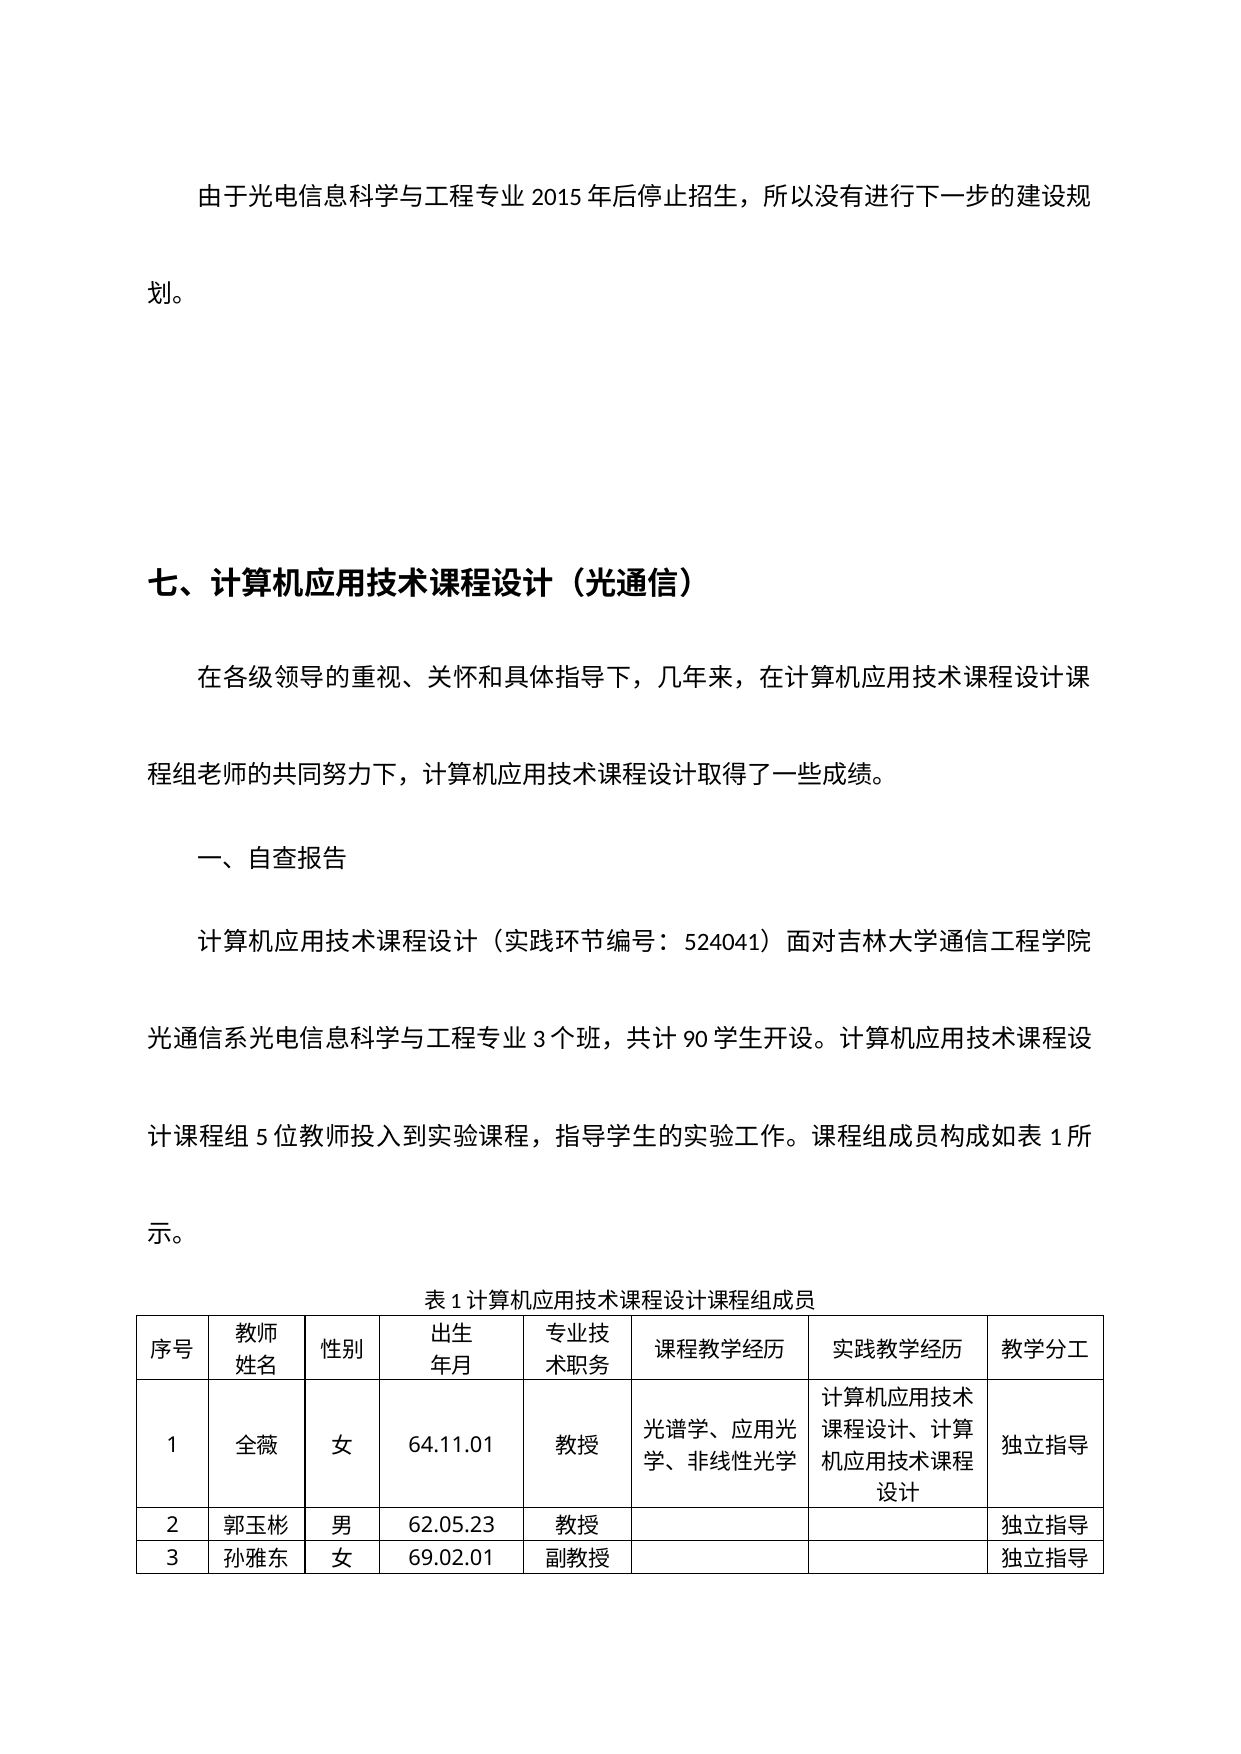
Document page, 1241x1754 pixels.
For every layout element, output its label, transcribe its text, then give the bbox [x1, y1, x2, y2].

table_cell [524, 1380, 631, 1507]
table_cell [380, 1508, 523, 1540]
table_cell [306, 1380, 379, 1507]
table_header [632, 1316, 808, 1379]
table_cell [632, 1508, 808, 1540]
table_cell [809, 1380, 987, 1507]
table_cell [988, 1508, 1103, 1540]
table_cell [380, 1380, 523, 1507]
text 一、自查报告 [148, 824, 1092, 889]
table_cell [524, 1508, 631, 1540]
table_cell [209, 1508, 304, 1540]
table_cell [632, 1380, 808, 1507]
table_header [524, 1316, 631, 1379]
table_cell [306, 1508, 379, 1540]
text 七、计算机应用技术课程设计（光通信） [148, 553, 1092, 605]
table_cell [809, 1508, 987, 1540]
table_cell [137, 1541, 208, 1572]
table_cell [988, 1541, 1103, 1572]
text 计算机应用技术课程设计（实践环节编号：524041）面对吉林大学通信工程学院光通信系光电信息科学与工程专业3个班，共计90学生开设。计算机应用技术课程设计课程组5位教师投入到实验课程，指导学生的实验工作。课程组成员构成如表1所示。 [148, 907, 1092, 1264]
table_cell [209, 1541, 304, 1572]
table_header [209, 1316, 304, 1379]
text 由于光电信息科学与工程专业2015年后停止招生，所以没有进行下一步的建设规划。 [148, 162, 1092, 324]
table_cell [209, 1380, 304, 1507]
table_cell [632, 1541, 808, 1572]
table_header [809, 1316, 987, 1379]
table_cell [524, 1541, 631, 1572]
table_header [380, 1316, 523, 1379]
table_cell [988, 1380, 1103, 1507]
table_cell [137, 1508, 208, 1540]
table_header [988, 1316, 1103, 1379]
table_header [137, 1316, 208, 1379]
text 表1 计算机应用技术课程设计课程组成员 [148, 1282, 1092, 1315]
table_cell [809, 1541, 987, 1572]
text 在各级领导的重视、关怀和具体指导下，几年来，在计算机应用技术课程设计课程组老师的共同努力下，计算机应用技术课程设计取得了一些成绩。 [148, 643, 1092, 806]
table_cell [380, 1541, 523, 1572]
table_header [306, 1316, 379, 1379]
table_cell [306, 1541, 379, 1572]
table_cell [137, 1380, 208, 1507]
